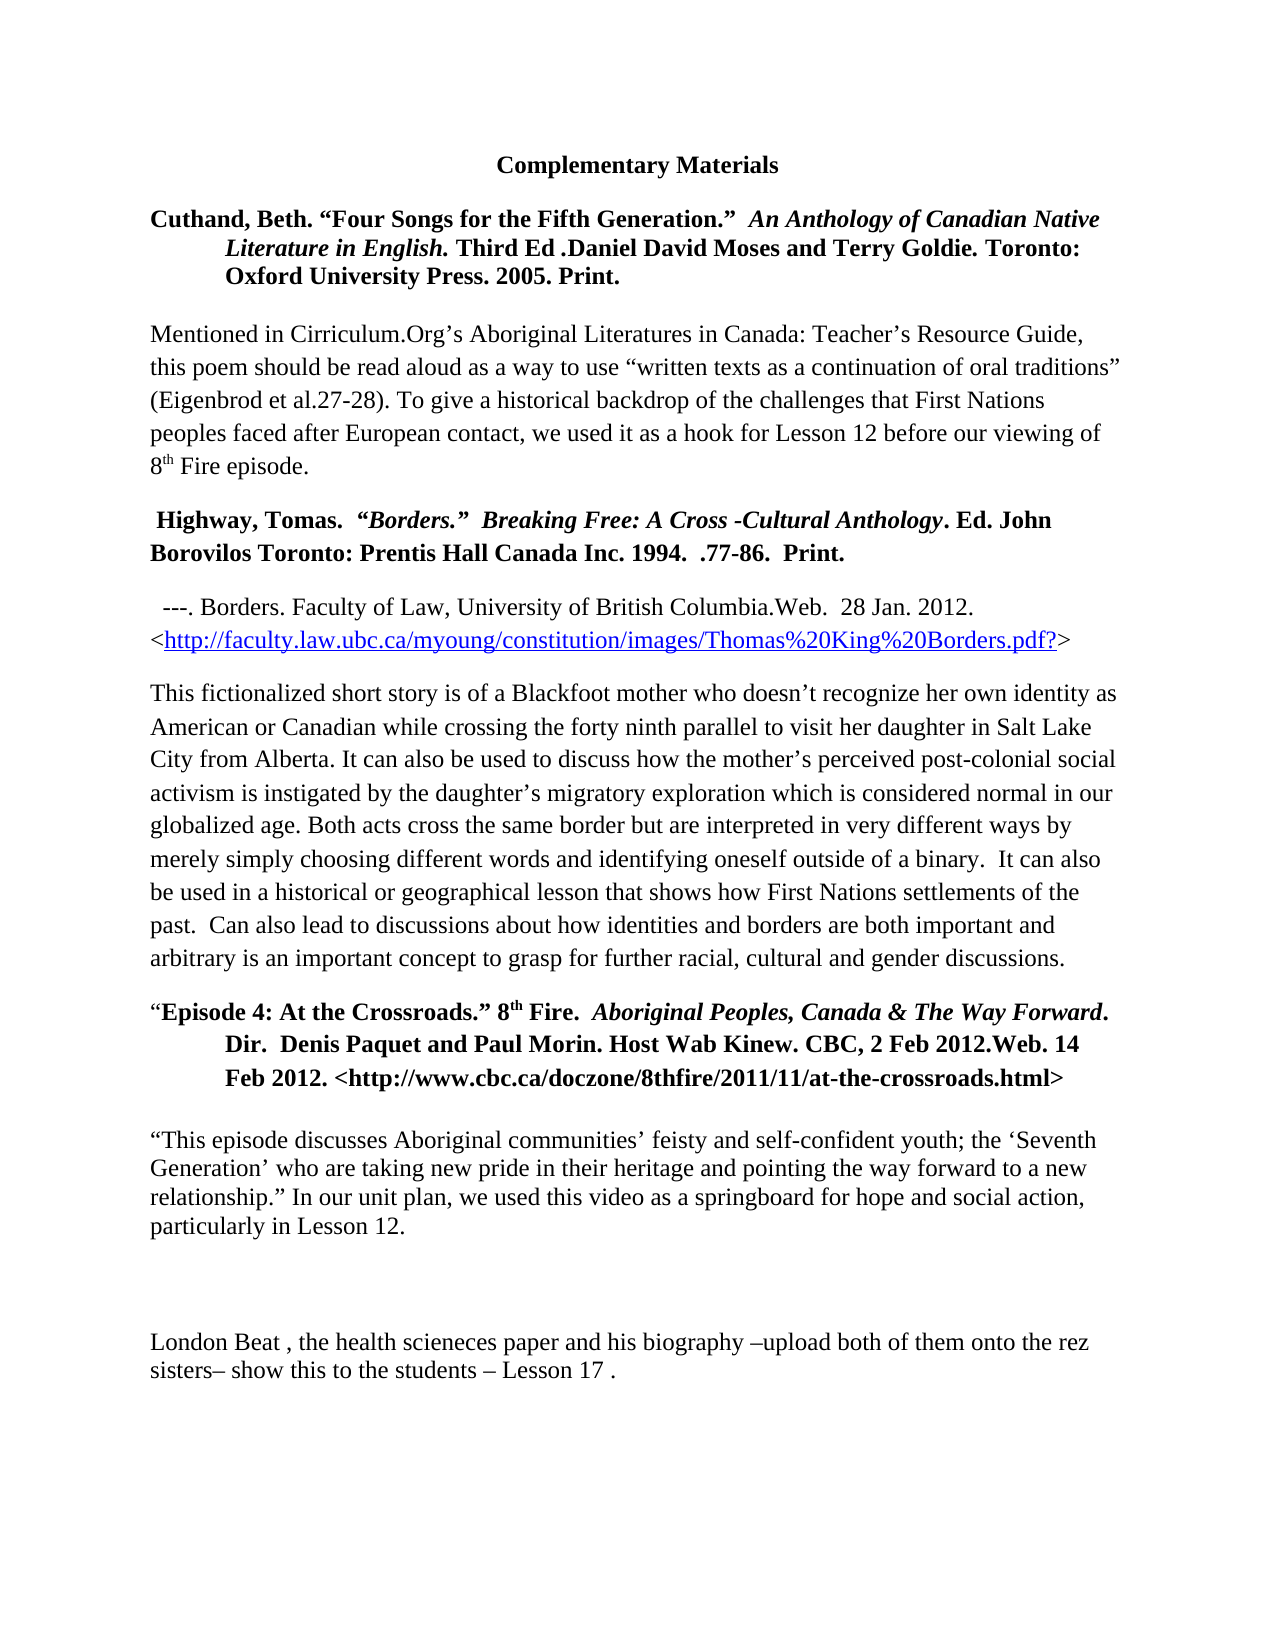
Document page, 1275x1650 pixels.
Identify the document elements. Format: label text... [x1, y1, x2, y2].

text Complementary Materials [150, 150, 1125, 179]
text London Beat , the health scieneces paper and his biography –upload both of them onto the rez sisters– show this to the students – Lesson 17 . [150, 1327, 1125, 1384]
text Highway, Tomas. “Borders.” Breaking Free: A Cross -Cultural Anthology. Ed. John Borovilos Toronto: Prentis Hall Canada Inc. 1994. .77-86. Print. [150, 505, 1125, 567]
text “This episode discusses Aboriginal communities’ feisty and self-confident youth; the ‘Seventh Generation’ who are taking new pride in their heritage and pointing the way forward to a new relationship.” In our unit plan, we used this video as a springboard for hope and social action, particularly in Lesson 12. [150, 1125, 1125, 1240]
text ---. Borders. Faculty of Law, University of British Columbia.Web. 28 Jan. 2012. <http://faculty.law.ubc.ca/myoung/constitution/images/Thomas%20King%20Borders.pdf?> [150, 592, 1125, 653]
text This fictionalized short story is of a Blackfoot mother who doesn’t recognize her own identity as American or Canadian while crossing the forty ninth parallel to visit her daughter in Salt Lake City from Alberta. It can also be used to discuss how the mother’s perceived post-colonial social activism is instigated by the daughter’s migratory exploration which is considered normal in our globalized age. Both acts cross the same border but are interpreted in very different ways by merely simply choosing different words and identifying oneself outside of a binary. It can also be used in a historical or geographical lesson that shows how First Nations settlements of the past. Can also lead to discussions about how identities and borders are both important and arbitrary is an important concept to grasp for further racial, cultural and gender discussions. [150, 678, 1125, 971]
text “Episode 4: At the Crossroads.” 8th Fire. Aboriginal Peoples, Canada & The Way Forward. Dir. Denis Paquet and Paul Morin. Host Wab Kinew. CBC, 2 Feb 2012.Web. 14 Feb 2012. <http://www.cbc.ca/doczone/8thfire/2011/11/at-the-crossroads.html> [150, 997, 1125, 1091]
text Mentioned in Cirriculum.Org’s Aboriginal Literatures in Canada: Teacher’s Resource Guide, this poem should be read aloud as a way to use “written texts as a continuation of oral traditions” (Eigenbrod et al.27-28). To give a historical backdrop of the challenges that First Nations peoples faced after European contact, we used it as a hook for Lesson 12 before our viewing of 8th Fire episode. [150, 319, 1125, 480]
text Cuthand, Beth. “Four Songs for the Fifth Generation.” An Anthology of Canadian Native Literature in English. Third Ed .Daniel David Moses and Terry Goldie. Toronto: Oxford University Press. 2005. Print. [150, 204, 1125, 290]
